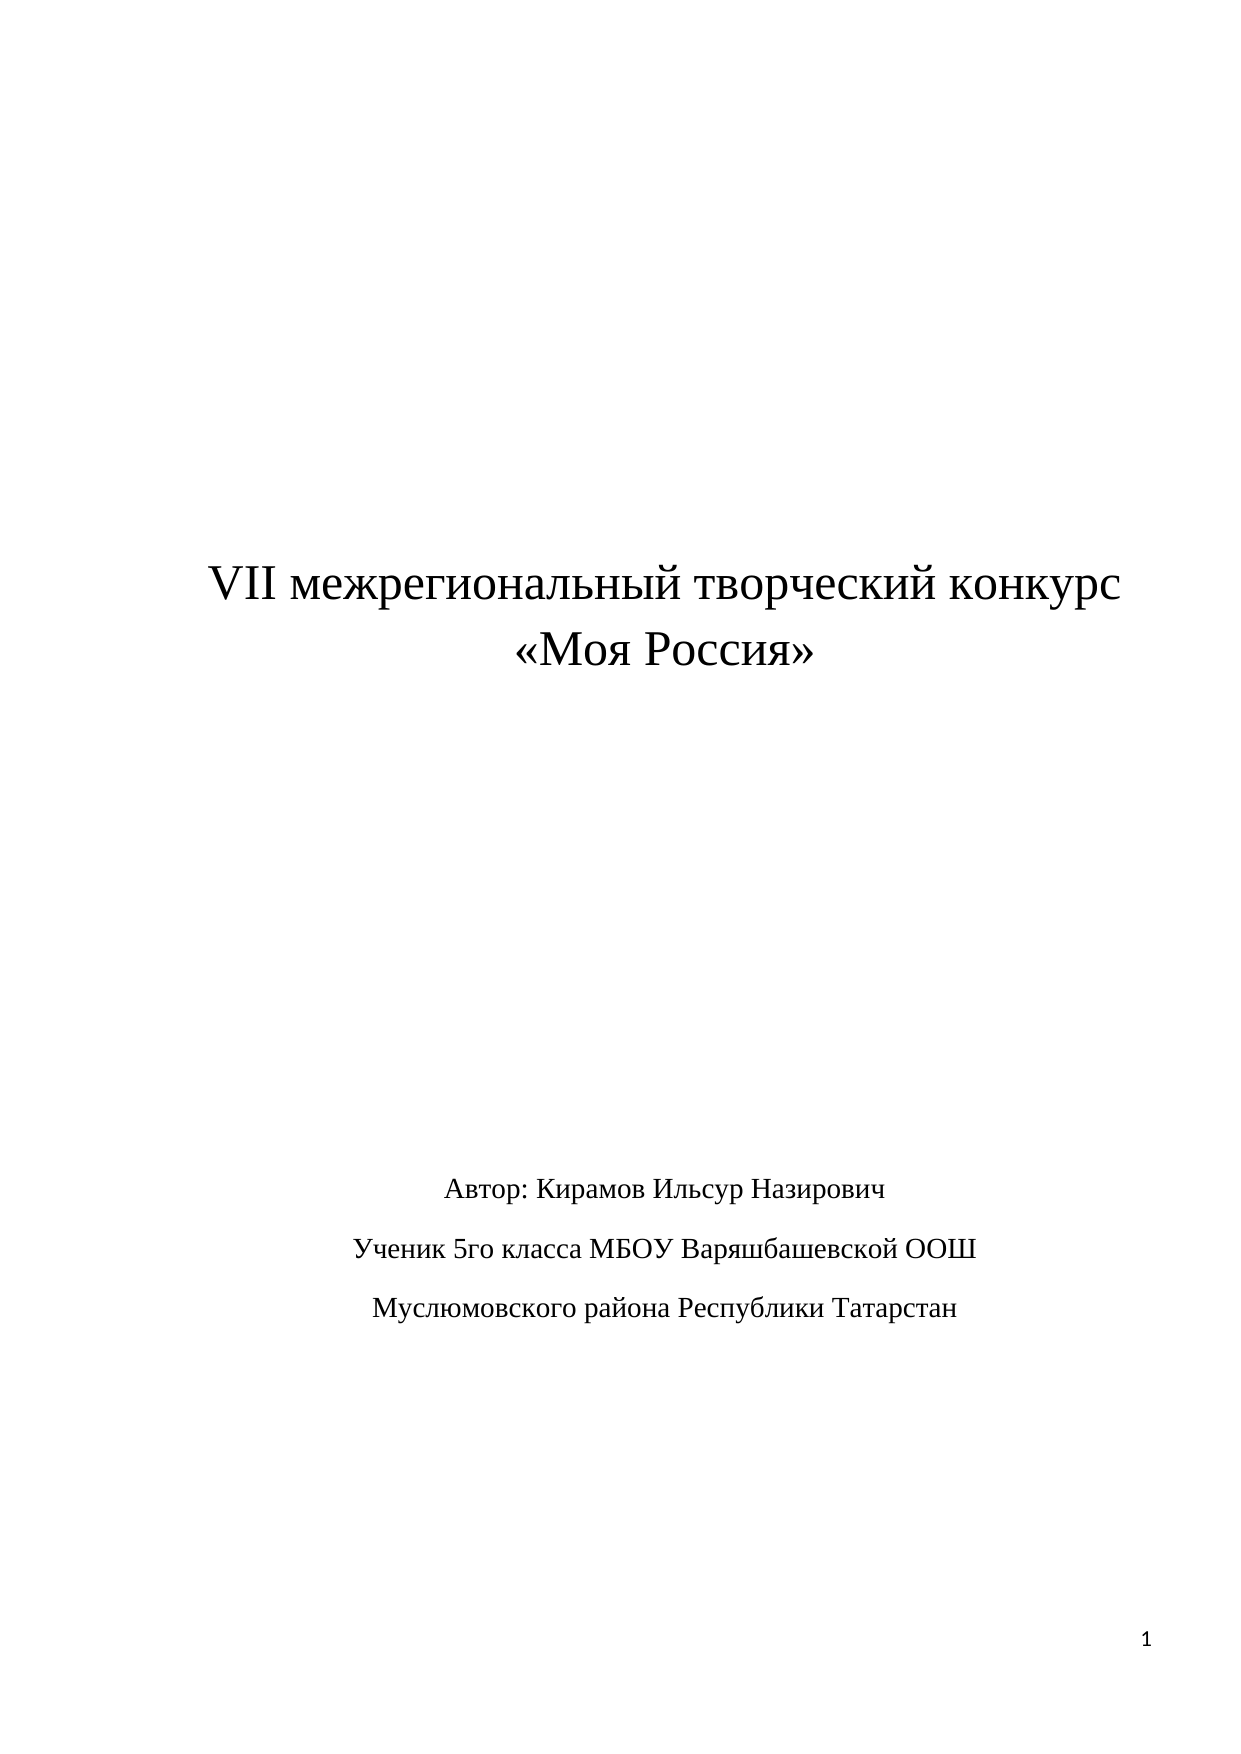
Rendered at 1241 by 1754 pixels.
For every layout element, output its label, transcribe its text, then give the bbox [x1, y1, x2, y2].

text Автор: Кирамов Ильсур Назирович [177, 1172, 1152, 1205]
text Ученик 5го класса МБОУ Варяшбашевской ООШ [177, 1231, 1152, 1264]
text VII межрегиональный творческий конкурс «Моя Россия» [177, 552, 1152, 676]
text Муслюмовского района Республики Татарстан [177, 1290, 1152, 1324]
